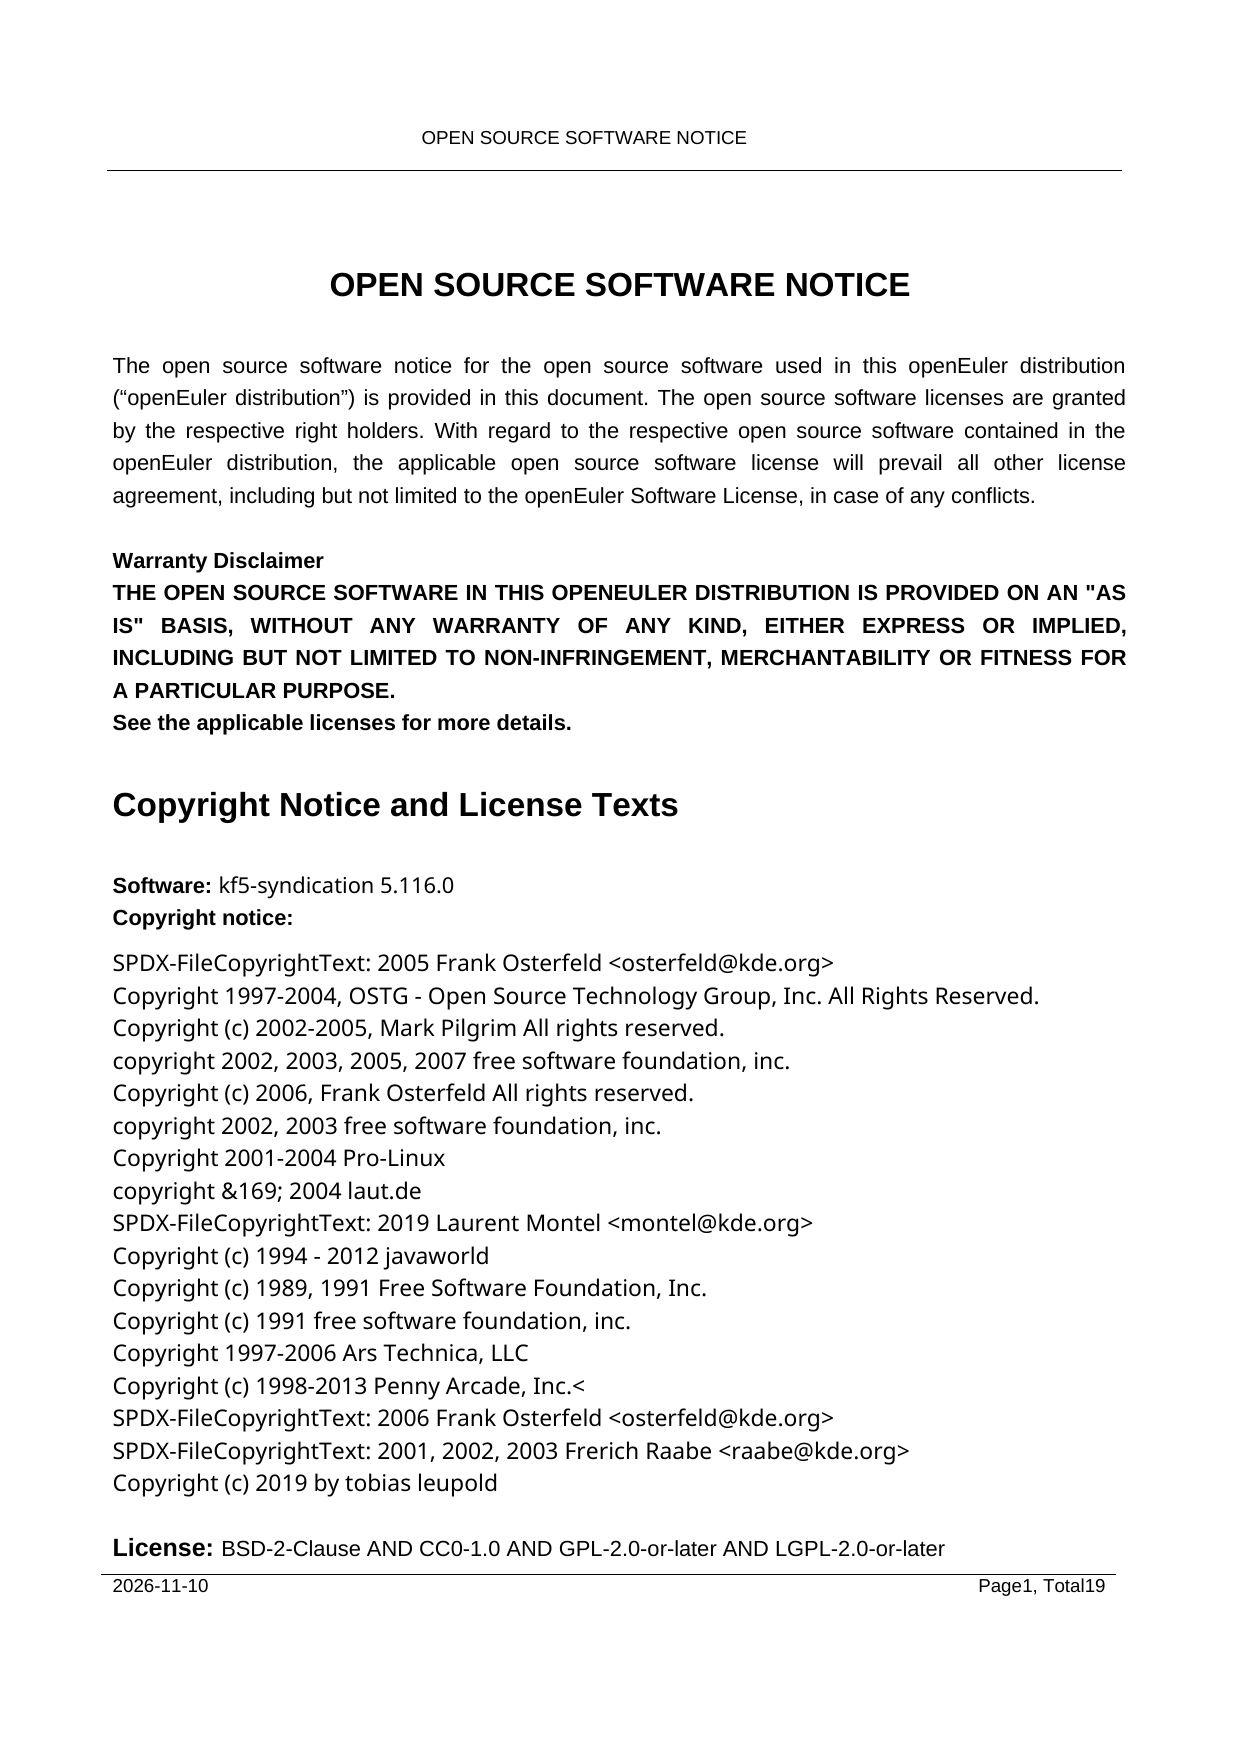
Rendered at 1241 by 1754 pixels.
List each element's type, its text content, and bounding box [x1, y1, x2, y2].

text SPDX-FileCopyrightText: 2005 Frank Osterfeld <osterfeld@kde.org> Copyright 1997-2004, OSTG - Open Source Technology Group, Inc. All Rights Reserved. Copyright (c) 2002-2005, Mark Pilgrim All rights reserved. copyright 2002, 2003, 2005, 2007 free software foundation, inc. Copyright (c) 2006, Frank Osterfeld All rights reserved. copyright 2002, 2003 free software foundation, inc. Copyright 2001-2004 Pro-Linux copyright &169; 2004 laut.de SPDX-FileCopyrightText: 2019 Laurent Montel <montel@kde.org> Copyright (c) 1994 - 2012 javaworld Copyright (c) 1989, 1991 Free Software Foundation, Inc. Copyright (c) 1991 free software foundation, inc. Copyright 1997-2006 Ars Technica, LLC Copyright (c) 1998-2013 Penny Arcade, Inc.< SPDX-FileCopyrightText: 2006 Frank Osterfeld <osterfeld@kde.org> SPDX-FileCopyrightText: 2001, 2002, 2003 Frerich Raabe <raabe@kde.org> Copyright (c) 2019 by tobias leupold [112, 947, 1128, 1532]
text The open source software notice for the open source software used in this openEuler distribution (“openEuler distribution”) is provided in this document. The open source software licenses are granted by the respective right holders. With regard to the respective open source software contained in the openEuler distribution, the applicable open source software license will prevail all other license agreement, including but not limited to the openEuler Software License, in case of any conflicts. [112, 349, 1128, 511]
title Software: kf5-syndication 5.116.0 [112, 869, 1128, 901]
text THE OPEN SOURCE SOFTWARE IN THIS OPENEULER DISTRIBUTION IS PROVIDED ON AN "AS IS" BASIS, WITHOUT ANY WARRANTY OF ANY KIND, EITHER EXPRESS OR IMPLIED, INCLUDING BUT NOT LIMITED TO NON-INFRINGEMENT, MERCHANTABILITY OR FITNESS FOR A PARTICULAR PURPOSE. See the applicable licenses for more details. [112, 576, 1128, 739]
text Copyright notice: [112, 901, 1128, 934]
text Warranty Disclaimer [112, 544, 1128, 576]
text License: BSD-2-Clause AND CC0-1.0 AND GPL-2.0-or-later AND LGPL-2.0-or-later [112, 1532, 1128, 1564]
text OPEN SOURCE SOFTWARE NOTICE [112, 251, 1128, 316]
text Copyright Notice and License Texts [112, 771, 1128, 836]
